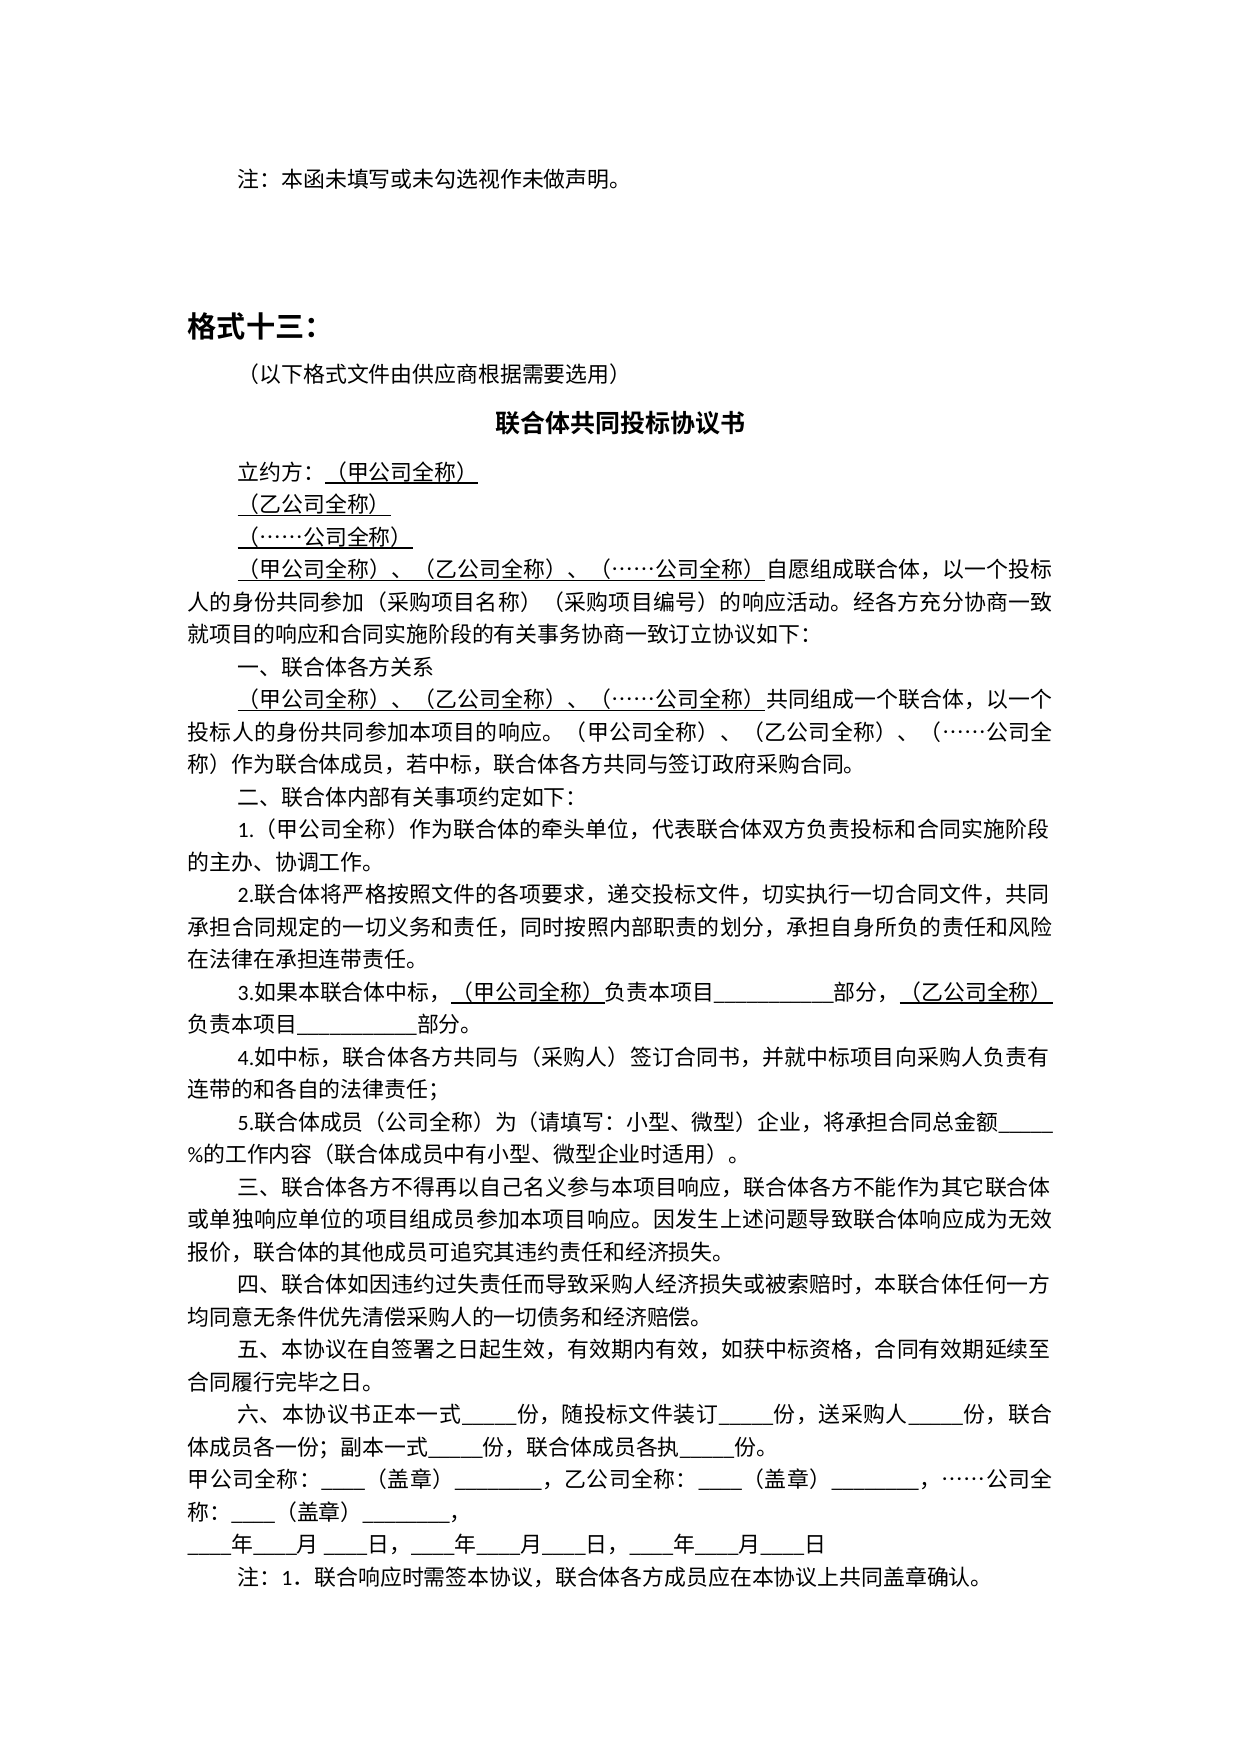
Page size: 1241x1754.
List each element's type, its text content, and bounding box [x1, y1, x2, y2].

text 3.如果本联合体中标，（甲公司全称）负责本项目___________部分，（乙公司全称）负责本项目___________部分。 [187, 974, 1053, 1039]
text 立约方：（甲公司全称） [187, 454, 1053, 487]
text 四、联合体如因违约过失责任而导致采购人经济损失或被索赔时，本联合体任何一方均同意无条件优先清偿采购人的一切债务和经济赔偿。 [187, 1267, 1053, 1332]
text 甲公司全称：____（盖章）________，乙公司全称：____（盖章）________，……公司全称：____（盖章）________， [187, 1462, 1053, 1527]
text 注：本函未填写或未勾选视作未做声明。 [187, 162, 1053, 194]
text 联合体共同投标协议书 [187, 389, 1053, 454]
text 1.（甲公司全称）作为联合体的牵头单位，代表联合体双方负责投标和合同实施阶段的主办、协调工作。 [187, 812, 1053, 877]
text （……公司全称） [187, 519, 1053, 552]
text （甲公司全称）、（乙公司全称）、（……公司全称）自愿组成联合体，以一个投标人的身份共同参加（采购项目名称）（采购项目编号）的响应活动。经各方充分协商一致，就项目的响应和合同实施阶段的有关事务协商一致订立协议如下： [187, 552, 1053, 649]
text 一、联合体各方关系 [187, 649, 1053, 682]
text 五、本协议在自签署之日起生效，有效期内有效，如获中标资格，合同有效期延续至合同履行完毕之日。 [187, 1332, 1053, 1397]
text ____年____月 ____日，____年____月____日，____年____月____日 [187, 1527, 1053, 1559]
text 2.联合体将严格按照文件的各项要求，递交投标文件，切实执行一切合同文件，共同承担合同规定的一切义务和责任，同时按照内部职责的划分，承担自身所负的责任和风险，在法律在承担连带责任。 [187, 877, 1053, 974]
text 六、本协议书正本一式_____份，随投标文件装订_____份，送采购人_____份，联合体成员各一份；副本一式_____份，联合体成员各执_____份。 [187, 1397, 1053, 1462]
text （甲公司全称）、（乙公司全称）、（……公司全称）共同组成一个联合体，以一个投标人的身份共同参加本项目的响应。（甲公司全称）、（乙公司全称）、（……公司全称）作为联合体成员，若中标，联合体各方共同与签订政府采购合同。 [187, 682, 1053, 779]
text 5.联合体成员（公司全称）为（请填写：小型、微型）企业，将承担合同总金额_____%的工作内容（联合体成员中有小型、微型企业时适用）。 [187, 1104, 1053, 1169]
text 二、联合体内部有关事项约定如下： [187, 779, 1053, 812]
text 三、联合体各方不得再以自己名义参与本项目响应，联合体各方不能作为其它联合体或单独响应单位的项目组成员参加本项目响应。因发生上述问题导致联合体响应成为无效报价，联合体的其他成员可追究其违约责任和经济损失。 [187, 1169, 1053, 1267]
text （乙公司全称） [187, 487, 1053, 519]
text （以下格式文件由供应商根据需要选用） [187, 357, 1053, 389]
text 注：1．联合响应时需签本协议，联合体各方成员应在本协议上共同盖章确认。 [187, 1559, 1053, 1592]
text 4.如中标，联合体各方共同与（采购人）签订合同书，并就中标项目向采购人负责有连带的和各自的法律责任； [187, 1039, 1053, 1104]
text 格式十三： [187, 292, 1053, 357]
